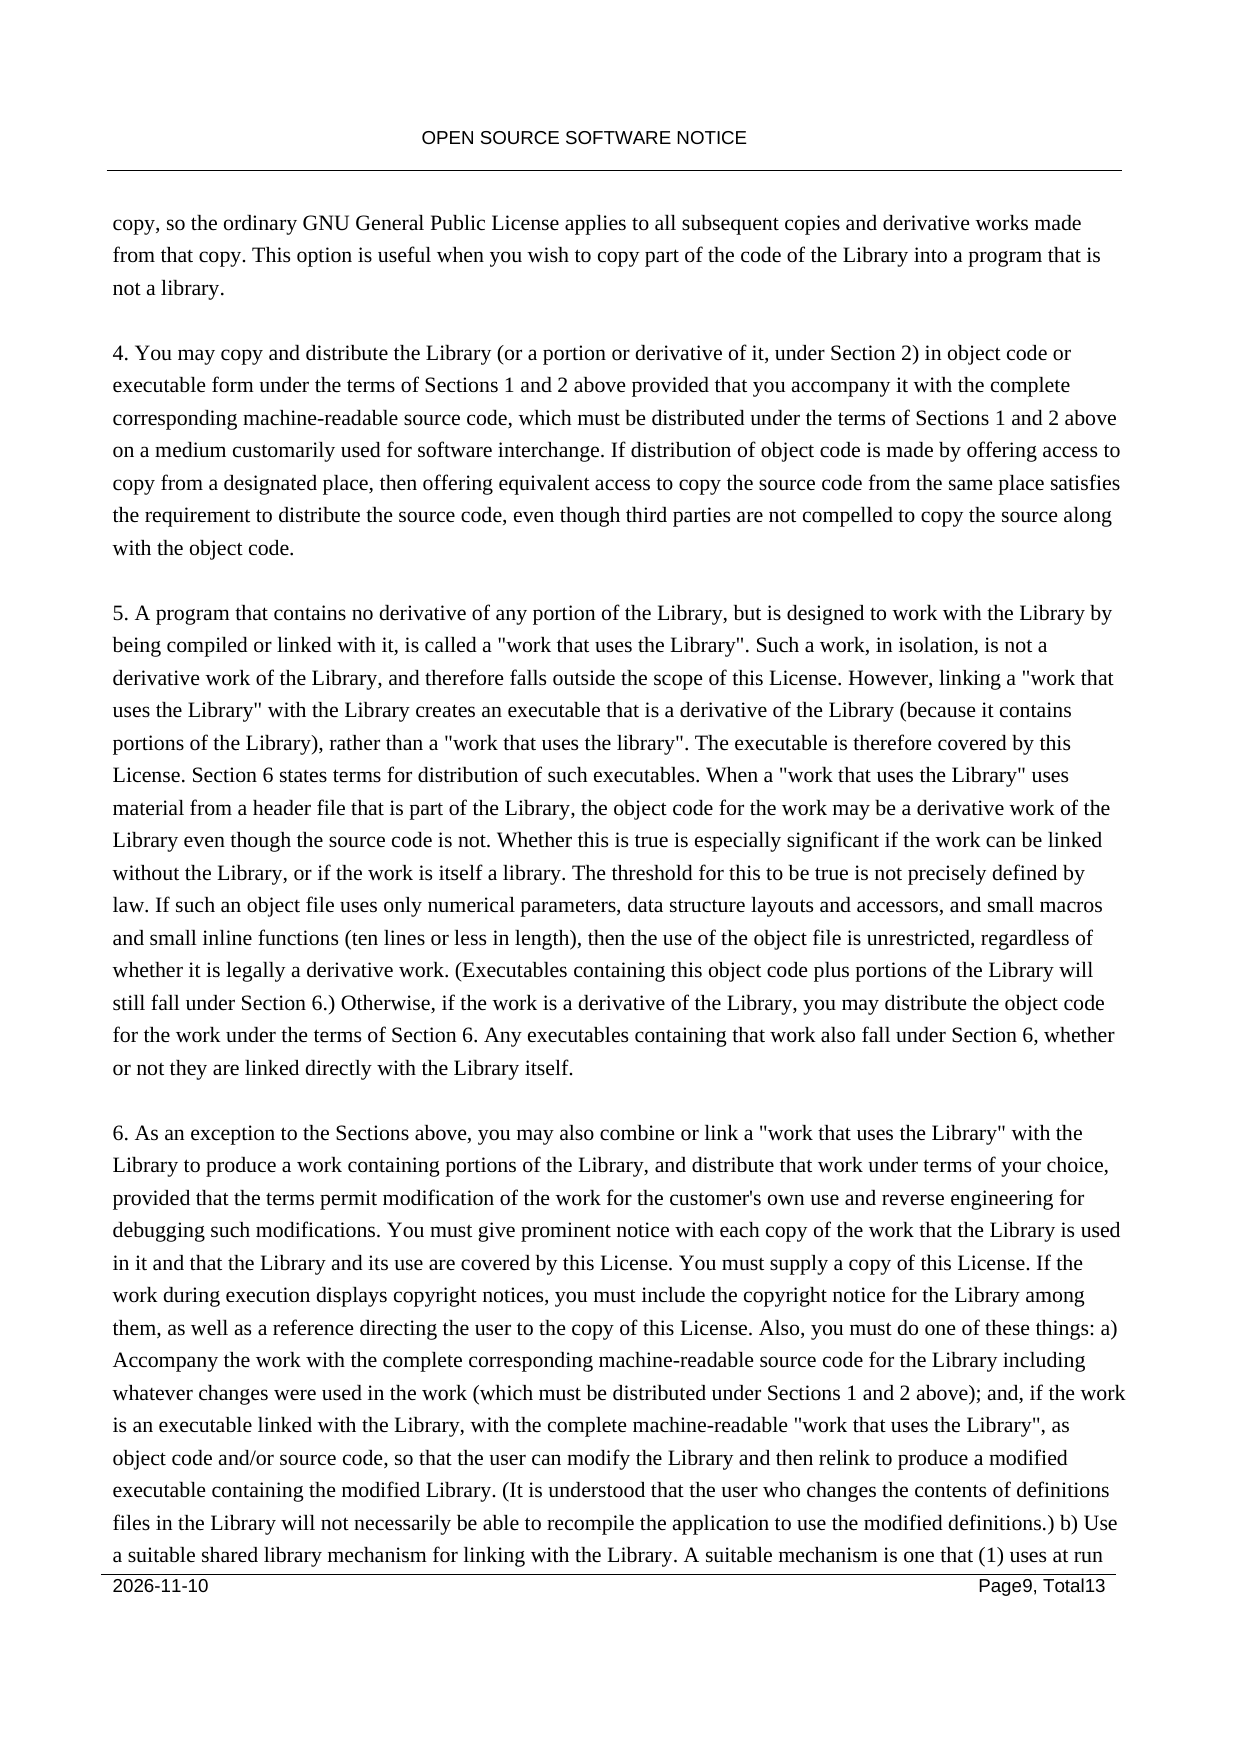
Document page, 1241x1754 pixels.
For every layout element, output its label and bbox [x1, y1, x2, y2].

text [112, 206, 1128, 1571]
